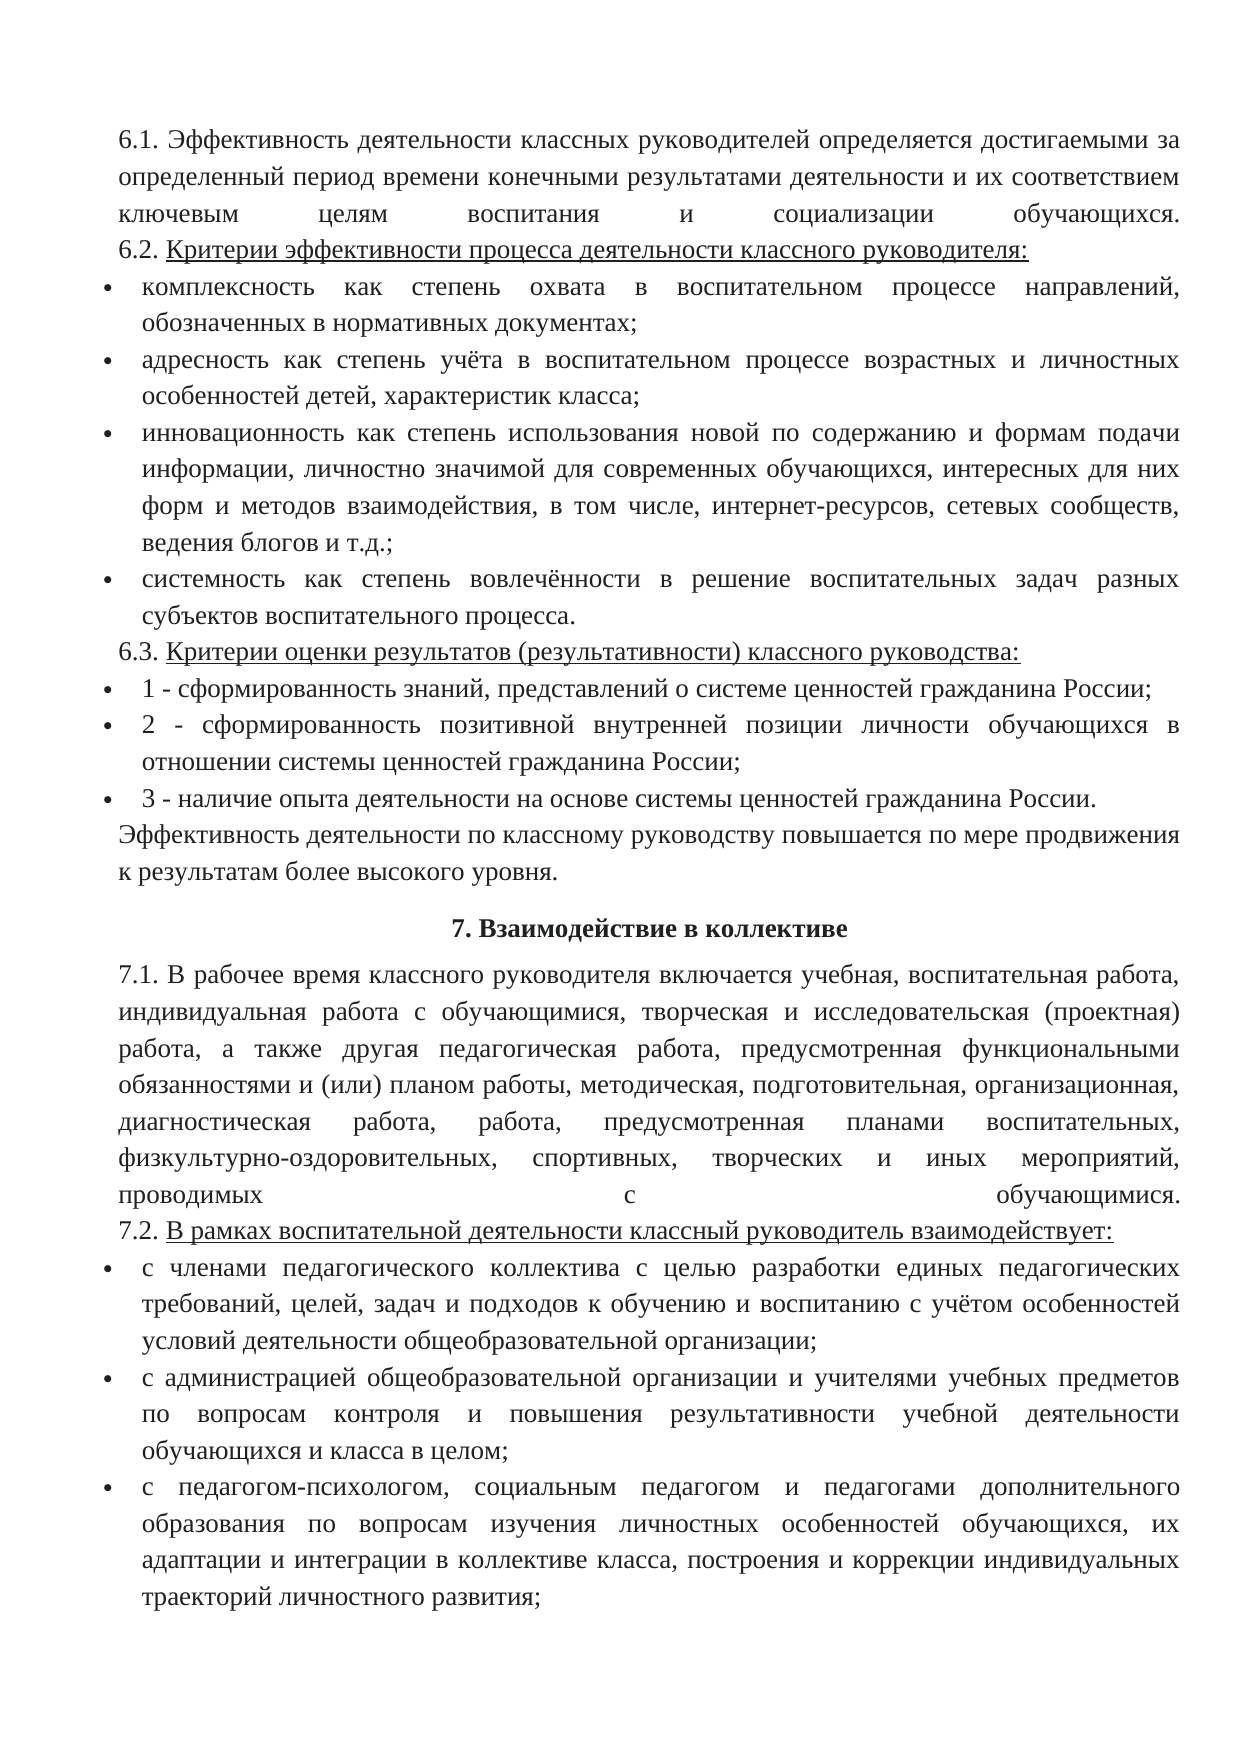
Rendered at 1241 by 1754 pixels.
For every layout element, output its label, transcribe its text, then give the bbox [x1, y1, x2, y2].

list 1 - сформированность знаний, представлений о системе ценностей гражданина России; [104, 667, 1181, 703]
text 6.3. Критерии оценки результатов (результативности) классного руководства: [118, 630, 1181, 667]
list системность как степень вовлечённости в решение воспитательных задач разных субъектов воспитательного процесса. [104, 557, 1181, 630]
text Эффективность деятельности по классному руководству повышается по мере продвижения к результатам более высокого уровня. [118, 813, 1181, 886]
list инновационность как степень использования новой по содержанию и формам подачи информации, личностно значимой для современных обучающихся, интересных для них форм и методов взаимодействия, в том числе, интернет-ресурсов, сетевых сообществ, ведения блогов и т.д.; [104, 411, 1181, 557]
list с администрацией общеобразовательной организации и учителями учебных предметов по вопросам контроля и повышения результативности учебной деятельности обучающихся и класса в целом; [104, 1355, 1181, 1465]
list 3 - наличие опыта деятельности на основе системы ценностей гражданина России. [104, 776, 1181, 813]
list комплексность как степень охвата в воспитательном процессе направлений, обозначенных в нормативных документах; [104, 264, 1181, 337]
text 7. Взаимодействие в коллективе [118, 905, 1181, 944]
list 2 - сформированность позитивной внутренней позиции личности обучающихся в отношении системы ценностей гражданина России; [104, 703, 1181, 776]
list с членами педагогического коллектива с целью разработки единых педагогических требований, целей, задач и подходов к обучению и воспитанию с учётом особенностей условий деятельности общеобразовательной организации; [104, 1246, 1181, 1355]
list с педагогом-психологом, социальным педагогом и педагогами дополнительного образования по вопросам изучения личностных особенностей обучающихся, их адаптации и интеграции в коллективе класса, построения и коррекции индивидуальных траекторий личностного развития; [104, 1465, 1181, 1611]
text 6.1. Эффективность деятельности классных руководителей определяется достигаемыми за определенный период времени конечными результатами деятельности и их соответствием ключевым целям воспитания и социализации обучающихся. 6.2. Критерии эффективности процесса деятельности классного руководителя: [118, 118, 1181, 264]
text 7.1. В рабочее время классного руководителя включается учебная, воспитательная работа, индивидуальная работа с обучающимися, творческая и исследовательская (проектная) работа, а также другая педагогическая работа, предусмотренная функциональными обязанностями и (или) планом работы, методическая, подготовительная, организационная, диагностическая работа, работа, предусмотренная планами воспитательных, физкультурно-оздоровительных, спортивных, творческих и иных мероприятий, проводимых с обучающимися. 7.2. В рамках воспитательной деятельности классный руководитель взаимодействует: [118, 953, 1181, 1246]
list адресность как степень учёта в воспитательном процессе возрастных и личностных особенностей детей, характеристик класса; [104, 337, 1181, 411]
